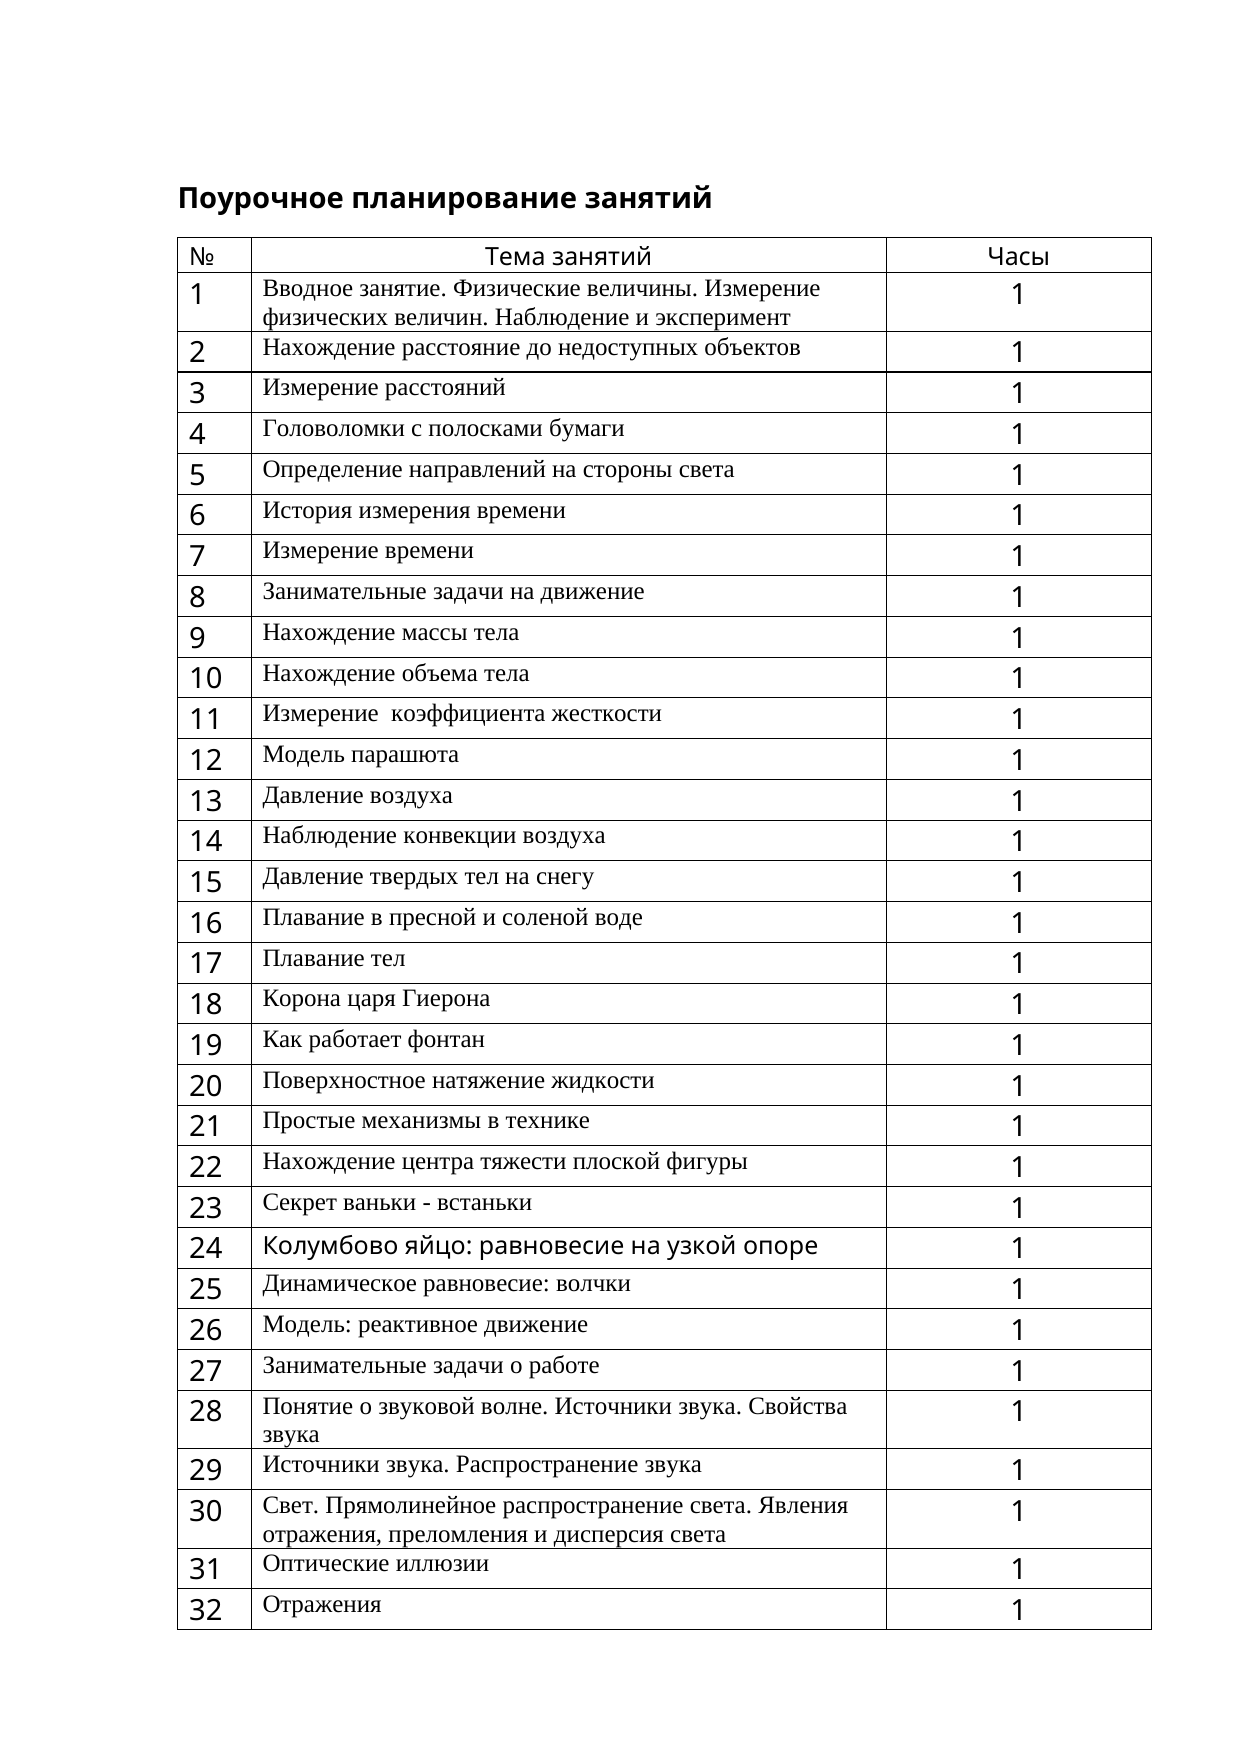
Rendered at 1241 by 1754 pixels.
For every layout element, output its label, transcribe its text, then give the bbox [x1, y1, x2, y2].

table_cell История измерения времени [252, 495, 886, 534]
table_cell Динамическое равновесие: волчки [252, 1269, 886, 1308]
table_cell Вводное занятие. Физические величины. Измерение физических величин. Наблюдение и эксперимент [252, 273, 886, 331]
table_cell 1 [887, 332, 1151, 371]
table_cell 22 [178, 1146, 251, 1186]
table_cell Давление воздуха [252, 780, 886, 819]
table_cell 29 [178, 1449, 251, 1489]
table_cell 1 [887, 273, 1151, 331]
table_cell Как работает фонтан [252, 1024, 886, 1064]
table_cell 20 [178, 1065, 251, 1104]
table_cell 19 [178, 1024, 251, 1064]
table_cell 26 [178, 1309, 251, 1349]
table_cell 8 [178, 576, 251, 616]
table_cell Отражения [252, 1589, 886, 1629]
table_cell 31 [178, 1549, 251, 1588]
table_cell 1 [887, 413, 1151, 453]
table_cell 24 [178, 1228, 251, 1267]
table_cell 1 [887, 1146, 1151, 1186]
table_cell 1 [887, 1449, 1151, 1489]
table_cell 1 [887, 373, 1151, 412]
table_header Часы [887, 238, 1151, 272]
table_cell 25 [178, 1269, 251, 1308]
table_cell 1 [178, 273, 251, 331]
table_cell 1 [887, 1490, 1151, 1547]
table_cell Оптические иллюзии [252, 1549, 886, 1588]
table_cell 27 [178, 1350, 251, 1390]
table_cell Модель парашюта [252, 739, 886, 779]
table_cell 28 [178, 1391, 251, 1448]
table_cell 1 [887, 1350, 1151, 1390]
text Поурочное планирование занятий [177, 178, 1152, 217]
table_header № [178, 238, 251, 272]
table_cell 1 [887, 495, 1151, 534]
table_cell 1 [887, 739, 1151, 779]
table_cell 1 [887, 861, 1151, 901]
table_cell Источники звука. Распространение звука [252, 1449, 886, 1489]
table_cell 1 [887, 1309, 1151, 1349]
table_cell 1 [887, 617, 1151, 657]
table_cell 12 [178, 739, 251, 779]
table_cell Поверхностное натяжение жидкости [252, 1065, 886, 1104]
table_cell 1 [887, 658, 1151, 697]
table_cell Нахождение центра тяжести плоской фигуры [252, 1146, 886, 1186]
table_cell 32 [178, 1589, 251, 1629]
table_cell Головоломки с полосками бумаги [252, 413, 886, 453]
table_cell 16 [178, 902, 251, 942]
table_cell 1 [887, 902, 1151, 942]
table_cell 14 [178, 821, 251, 860]
table_cell 1 [887, 454, 1151, 494]
table_cell 1 [887, 576, 1151, 616]
table_cell 11 [178, 698, 251, 738]
table_cell 1 [887, 943, 1151, 982]
table_cell 1 [887, 984, 1151, 1023]
table_cell 15 [178, 861, 251, 901]
table_cell 1 [887, 1391, 1151, 1448]
table_cell 18 [178, 984, 251, 1023]
table_cell 1 [887, 1589, 1151, 1629]
table_cell 1 [887, 821, 1151, 860]
table_cell 4 [178, 413, 251, 453]
table_cell Простые механизмы в технике [252, 1106, 886, 1145]
table_cell 1 [887, 1106, 1151, 1145]
table_cell 1 [887, 1228, 1151, 1267]
table_cell 2 [178, 332, 251, 371]
table_cell 1 [887, 1024, 1151, 1064]
table_cell 23 [178, 1187, 251, 1227]
table_cell Измерение времени [252, 535, 886, 575]
table_cell 1 [887, 1187, 1151, 1227]
table_cell 5 [178, 454, 251, 494]
table_cell Колумбово яйцо: равновесие на узкой опоре [252, 1228, 886, 1267]
table_cell Занимательные задачи на движение [252, 576, 886, 616]
table_cell 1 [887, 1065, 1151, 1104]
table_cell Свет. Прямолинейное распространение света. Явления отражения, преломления и дисперсия света [252, 1490, 886, 1547]
table_cell 13 [178, 780, 251, 819]
table_cell 3 [178, 373, 251, 412]
table_cell 9 [178, 617, 251, 657]
table_cell 6 [178, 495, 251, 534]
table_cell Корона царя Гиерона [252, 984, 886, 1023]
table_cell Наблюдение конвекции воздуха [252, 821, 886, 860]
table_cell 10 [178, 658, 251, 697]
table_cell Нахождение массы тела [252, 617, 886, 657]
table_cell Нахождение объема тела [252, 658, 886, 697]
table_cell 1 [887, 535, 1151, 575]
table_cell Занимательные задачи о работе [252, 1350, 886, 1390]
table_cell Модель: реактивное движение [252, 1309, 886, 1349]
table_cell Понятие о звуковой волне. Источники звука. Свойства звука [252, 1391, 886, 1448]
table_cell 21 [178, 1106, 251, 1145]
table_cell Секрет ваньки - встаньки [252, 1187, 886, 1227]
table_cell 7 [178, 535, 251, 575]
table_cell 1 [887, 698, 1151, 738]
table_cell Измерение расстояний [252, 373, 886, 412]
table_cell 30 [178, 1490, 251, 1547]
table_cell 1 [887, 780, 1151, 819]
table_cell Определение направлений на стороны света [252, 454, 886, 494]
table_cell Давление твердых тел на снегу [252, 861, 886, 901]
table_cell Плавание в пресной и соленой воде [252, 902, 886, 942]
table_cell 1 [887, 1269, 1151, 1308]
table_cell Плавание тел [252, 943, 886, 982]
table_header Тема занятий [252, 238, 886, 272]
table_cell Нахождение расстояние до недоступных объектов [252, 332, 886, 371]
table_cell 1 [887, 1549, 1151, 1588]
table_cell Измерение коэффициента жесткости [252, 698, 886, 738]
table_cell 17 [178, 943, 251, 982]
